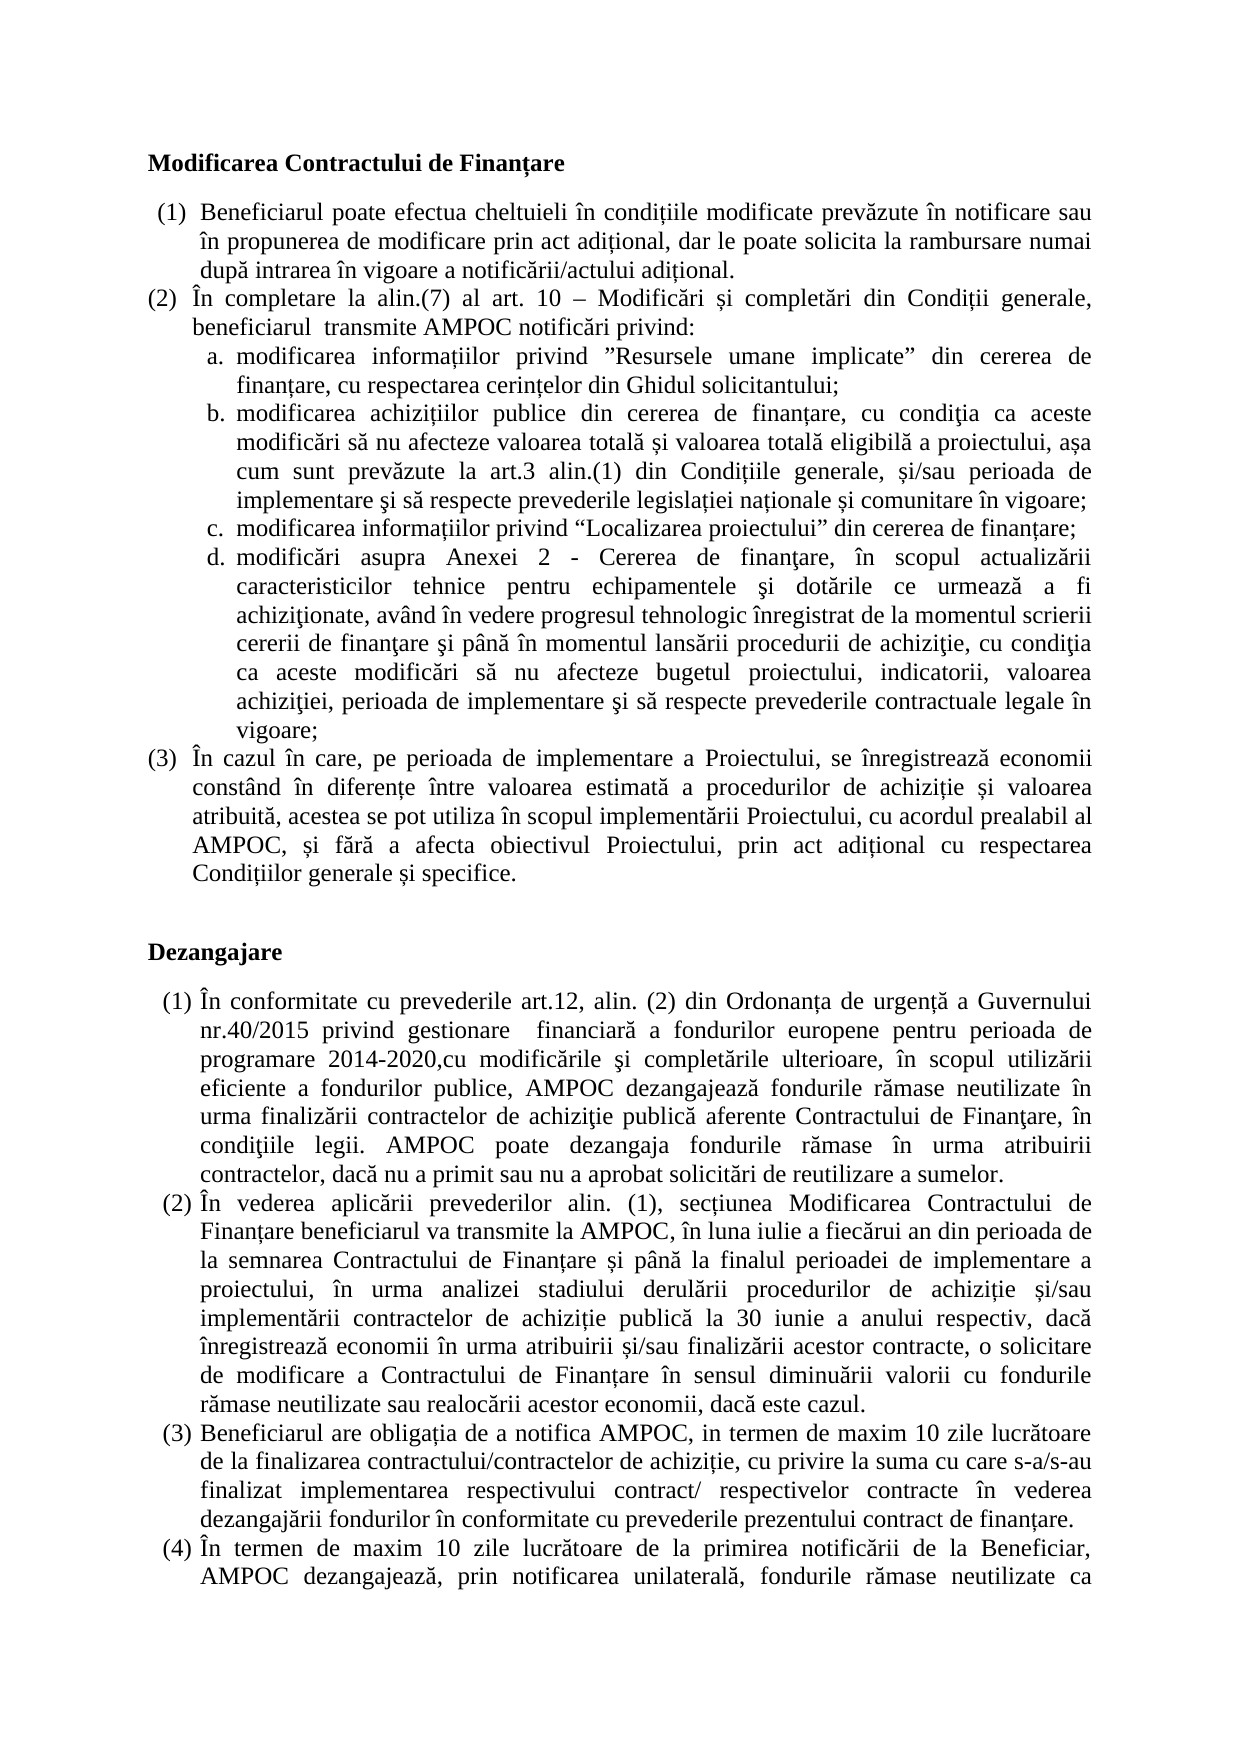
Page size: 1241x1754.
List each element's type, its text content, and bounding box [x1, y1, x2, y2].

text Modificarea Contractului de Finanțare [148, 148, 1093, 176]
list Beneficiarul poate efectua cheltuieli în condițiile modificate prevăzute în notificare sau în propunerea de modificare prin act adițional, dar le poate solicita la rambursare numai după intrarea în vigoare a notificării/actului adițional. [157, 197, 1093, 283]
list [162, 1533, 1093, 1590]
list modificarea informațiilor privind ”Resursele umane implicate” din cererea de finanțare, cu respectarea cerințelor din Ghidul solicitantului; [207, 341, 1093, 398]
list În vederea aplicării prevederilor alin. (1), secțiunea Modificarea Contractului de Finanțare beneficiarul va transmite la AMPOC, în luna iulie a fiecărui an din perioada de la semnarea Contractului de Finanțare și până la finalul perioadei de implementare a proiectului, în urma analizei stadiului derulării procedurilor de achiziție și/sau implementării contractelor de achiziție publică la 30 iunie a anului respectiv, dacă înregistrează economii în urma atribuirii și/sau finalizării acestor contracte, o solicitare de modificare a Contractului de Finanțare în sensul diminuării valorii cu fondurile rămase neutilizate sau realocării acestor economii, dacă este cazul. [162, 1188, 1093, 1418]
list În cazul în care, pe perioada de implementare a Proiectului, se înregistrează economii constând în diferențe între valoarea estimată a procedurilor de achiziție și valoarea atribuită, acestea se pot utiliza în scopul implementării Proiectului, cu acordul prealabil al AMPOC, și fără a afecta obiectivul Proiectului, prin act adițional cu respectarea Condițiilor generale și specifice. [148, 743, 1093, 887]
list Beneficiarul are obligația de a notifica AMPOC, in termen de maxim 10 zile lucrătoare de la finalizarea contractului/contractelor de achiziție, cu privire la suma cu care s-a/s-au finalizat implementarea respectivului contract/ respectivelor contracte în vederea dezangajării fondurilor în conformitate cu prevederile prezentului contract de finanțare. [162, 1418, 1093, 1533]
list În completare la alin.(7) al art. 10 – Modificări și completări din Condiții generale, beneficiarul transmite AMPOC notificări privind: [148, 283, 1093, 341]
list modificări asupra Anexei 2 - Cererea de finanţare, în scopul actualizării caracteristicilor tehnice pentru echipamentele şi dotările ce urmează a fi achiziţionate, având în vedere progresul tehnologic înregistrat de la momentul scrierii cererii de finanţare şi până în momentul lansării procedurii de achiziţie, cu condiţia ca aceste modificări să nu afecteze bugetul proiectului, indicatorii, valoarea achiziţiei, perioada de implementare şi să respecte prevederile contractuale legale în vigoare; [207, 542, 1093, 743]
text Dezangajare [148, 937, 1093, 966]
list În conformitate cu prevederile art.12, alin. (2) din Ordonanța de urgență a Guvernului nr.40/2015 privind gestionare financiară a fondurilor europene pentru perioada de programare 2014-2020,cu modificările şi completările ulterioare, în scopul utilizării eficiente a fondurilor publice, AMPOC dezangajează fondurile rămase neutilizate în urma finalizării contractelor de achiziţie publică aferente Contractului de Finanţare, în condiţiile legii. AMPOC poate dezangaja fondurile rămase în urma atribuirii contractelor, dacă nu a primit sau nu a aprobat solicitări de reutilizare a sumelor. [162, 986, 1093, 1188]
list modificarea achizițiilor publice din cererea de finanțare, cu condiţia ca aceste modificări să nu afecteze valoarea totală și valoarea totală eligibilă a proiectului, așa cum sunt prevăzute la art.3 alin.(1) din Condițiile generale, și/sau perioada de implementare şi să respecte prevederile legislației naționale și comunitare în vigoare; [207, 398, 1093, 513]
list modificarea informațiilor privind “Localizarea proiectului” din cererea de finanțare; [207, 513, 1093, 542]
